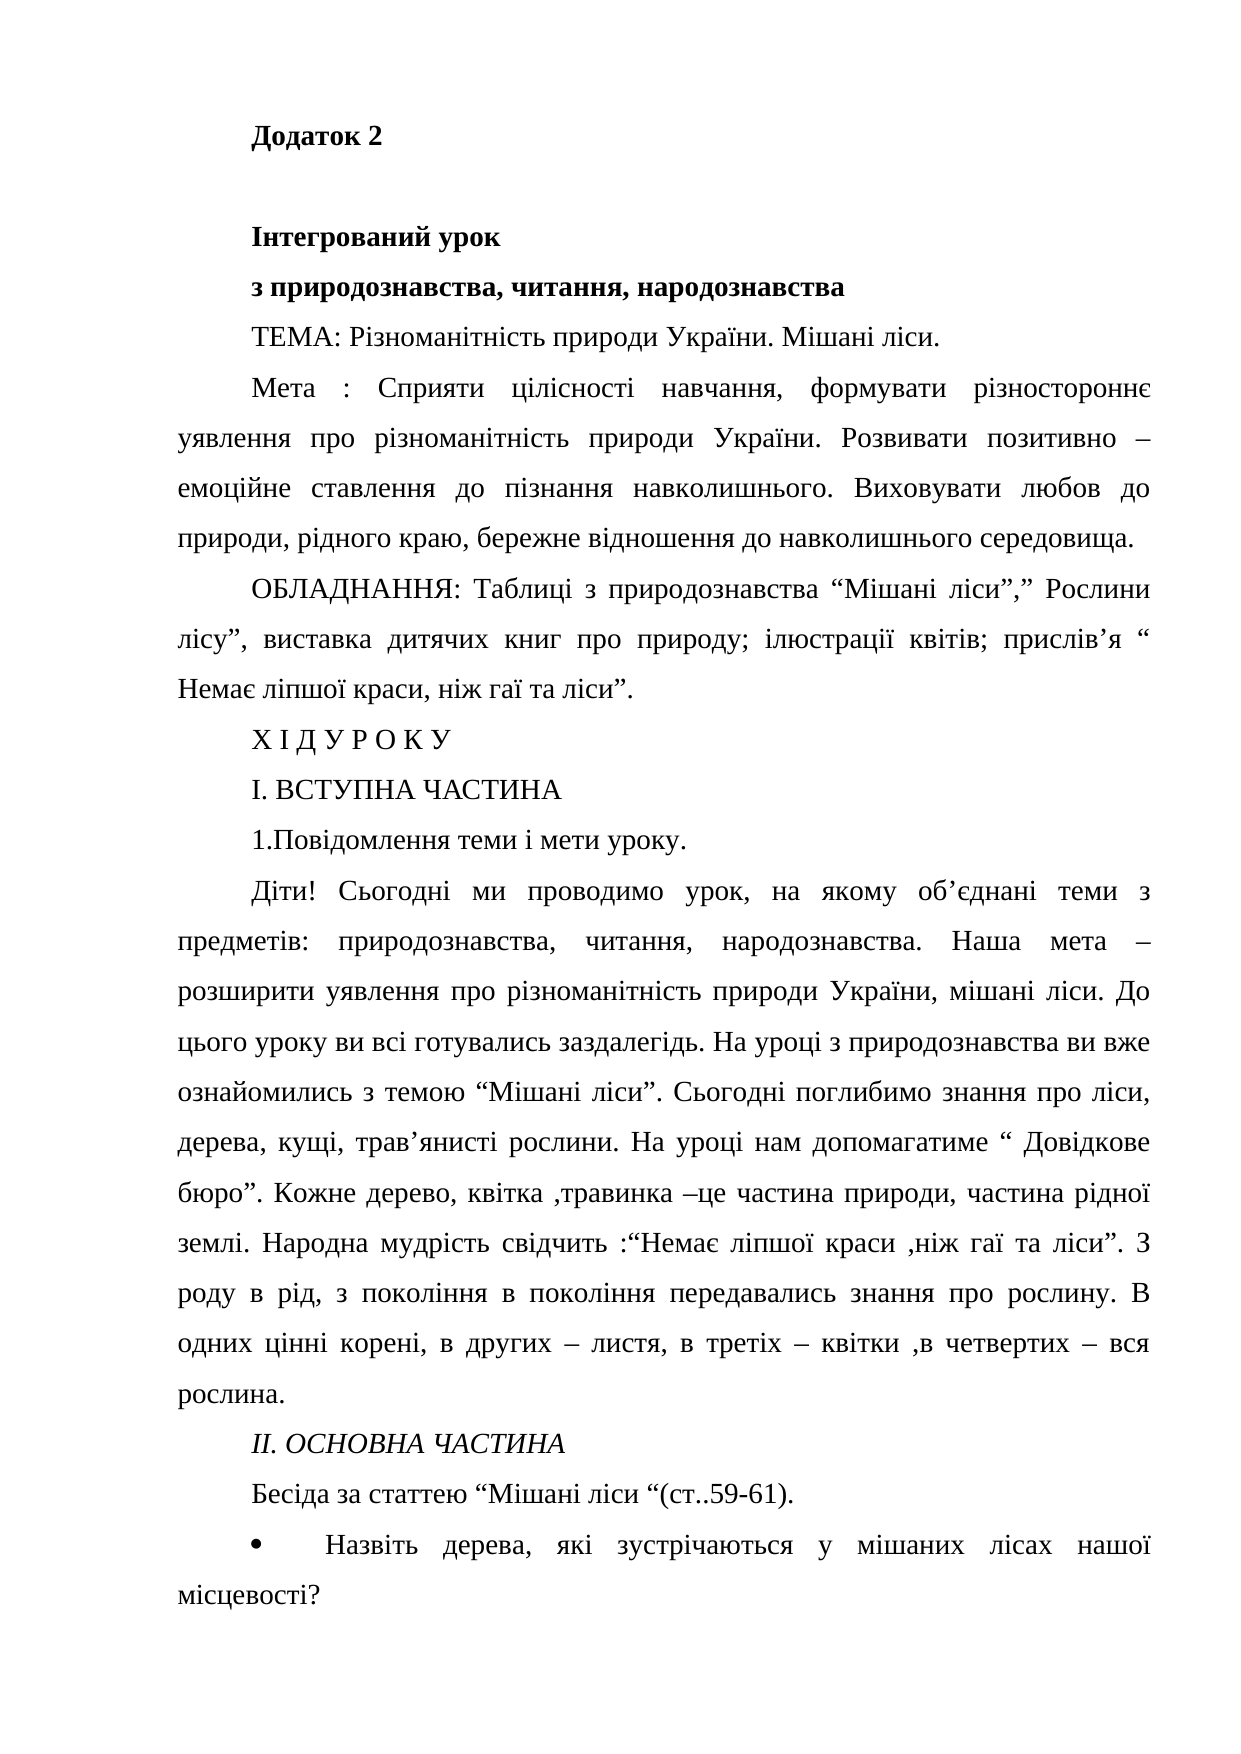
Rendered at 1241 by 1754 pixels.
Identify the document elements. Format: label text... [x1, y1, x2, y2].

text Додаток 2 [177, 118, 1152, 152]
subtitle І. ВСТУПНА ЧАСТИНА [177, 772, 1152, 806]
subtitle ІІ. ОСНОВНА ЧАСТИНА [177, 1426, 1152, 1460]
text ТЕМА: Різноманітність природи України. Мішані ліси. [177, 319, 1152, 353]
text 1.Повідомлення теми і мети уроку. [177, 822, 1152, 856]
list Назвіть дерева, які зустрічаються у мішаних лісах нашої місцевості? [177, 1527, 1152, 1611]
text з природознавства, читання, народознавства [177, 269, 1152, 303]
text Х І Д У Р О К У [177, 722, 1152, 755]
text Діти! Сьогодні ми проводимо урок, на якому об’єднані теми з предметів: природознавства, читання, народознавства. Наша мета – розширити уявлення про різноманітність природи України, мішані ліси. До цього уроку ви всі готувались заздалегідь. На уроці з природознавства ви вже ознайомились з темою “Мішані ліси”. Сьогодні поглибимо знання про ліси, дерева, кущі, трав’янисті рослини. На уроці нам допомагатиме “ Довідкове бюро”. Кожне дерево, квітка ,травинка –це частина природи, частина рідної землі. Народна мудрість свідчить :“Немає ліпшої краси ,ніж гаї та ліси”. З роду в рід, з покоління в покоління передавались знання про рослину. В одних цінні корені, в других – листя, в третіх – квітки ,в четвертих – вся рослина. [177, 873, 1152, 1409]
text Інтегрований урок [177, 219, 1152, 252]
text Бесіда за статтею “Мішані ліси “(ст..59-61). [177, 1477, 1152, 1510]
text Мета : Сприяти цілісності навчання, формувати різностороннє уявлення про різноманітність природи України. Розвивати позитивно – емоційне ставлення до пізнання навколишнього. Виховувати любов до природи, рідного краю, бережне відношення до навколишнього середовища. [177, 370, 1152, 554]
text ОБЛАДНАННЯ: Таблиці з природознавства “Мішані ліси”,” Рослини лісу”, виставка дитячих книг про природу; ілюстрації квітів; прислів’я “ Немає ліпшої краси, ніж гаї та ліси”. [177, 571, 1152, 705]
